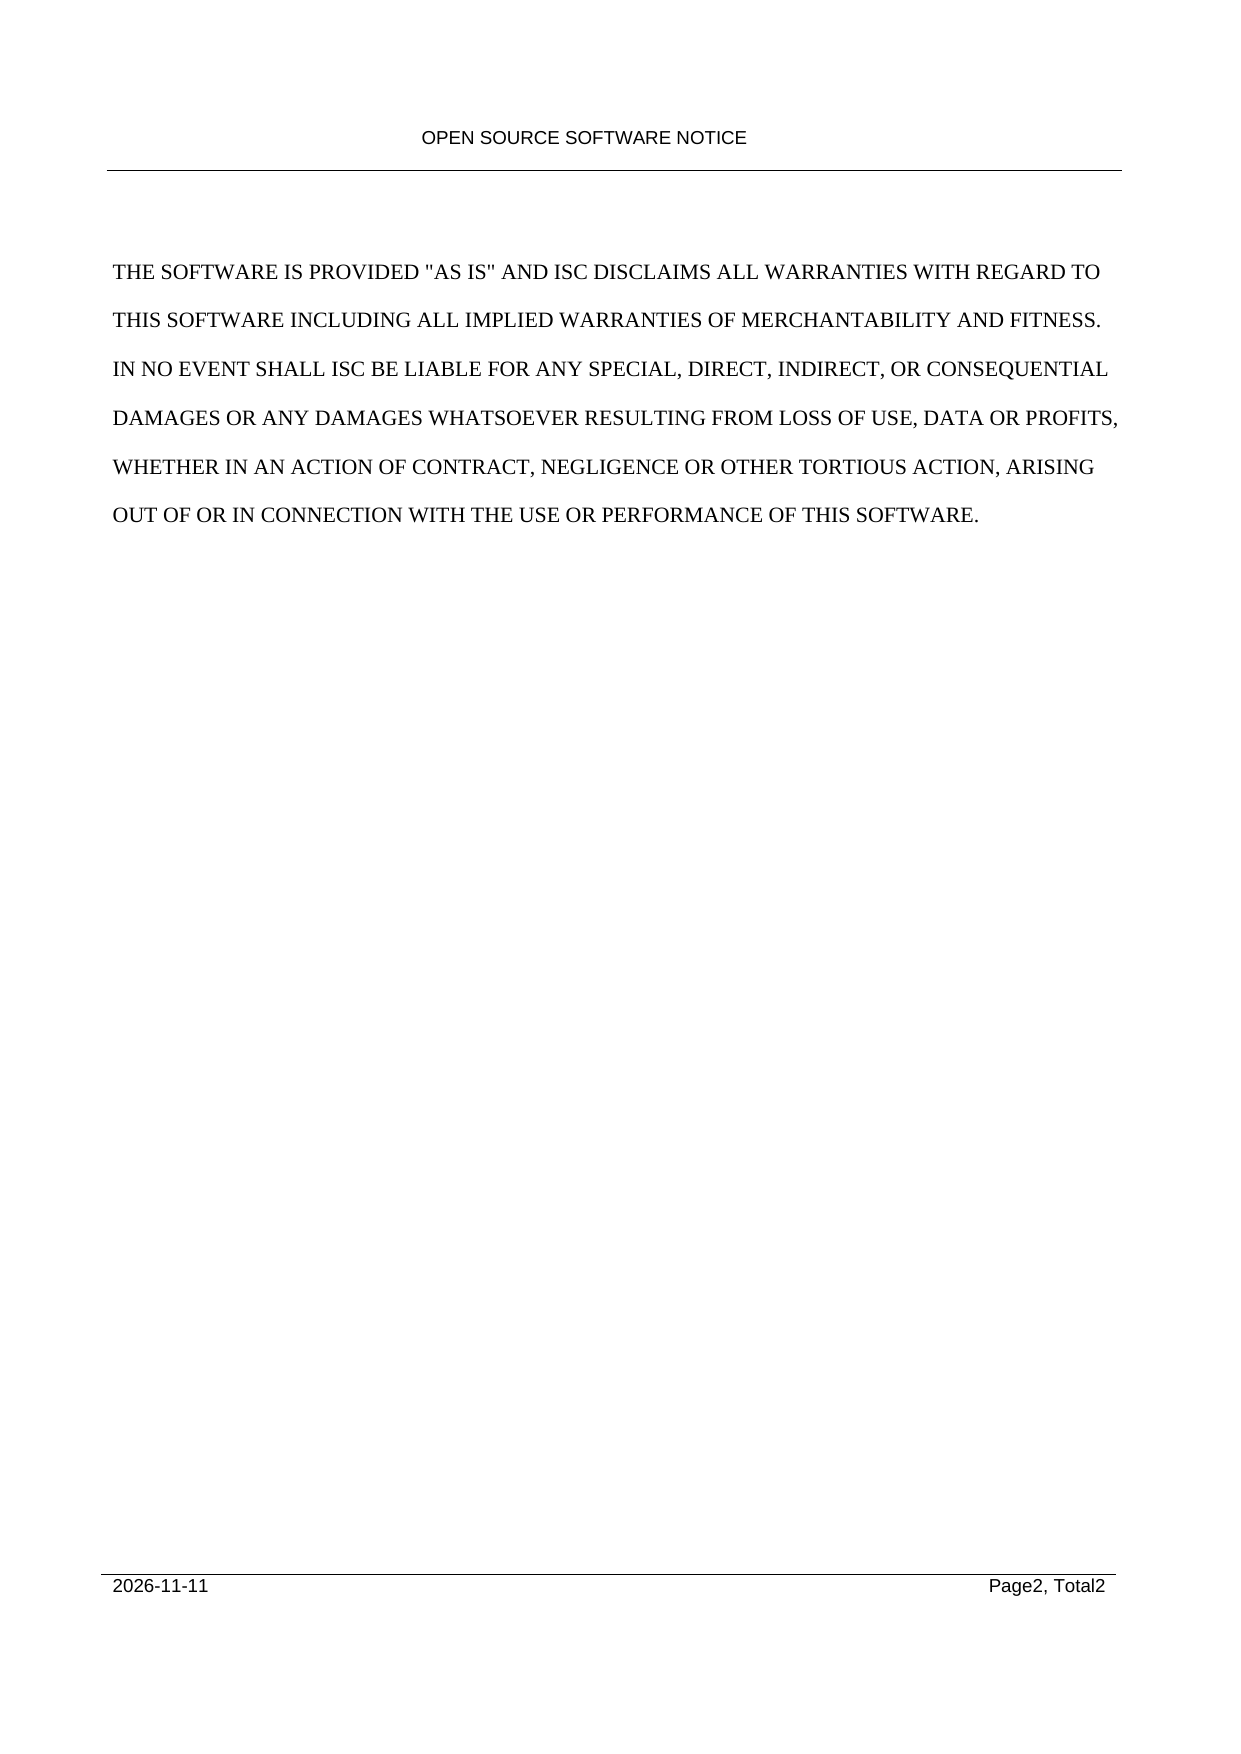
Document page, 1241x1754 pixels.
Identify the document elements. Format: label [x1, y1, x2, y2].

text [112, 206, 1128, 531]
